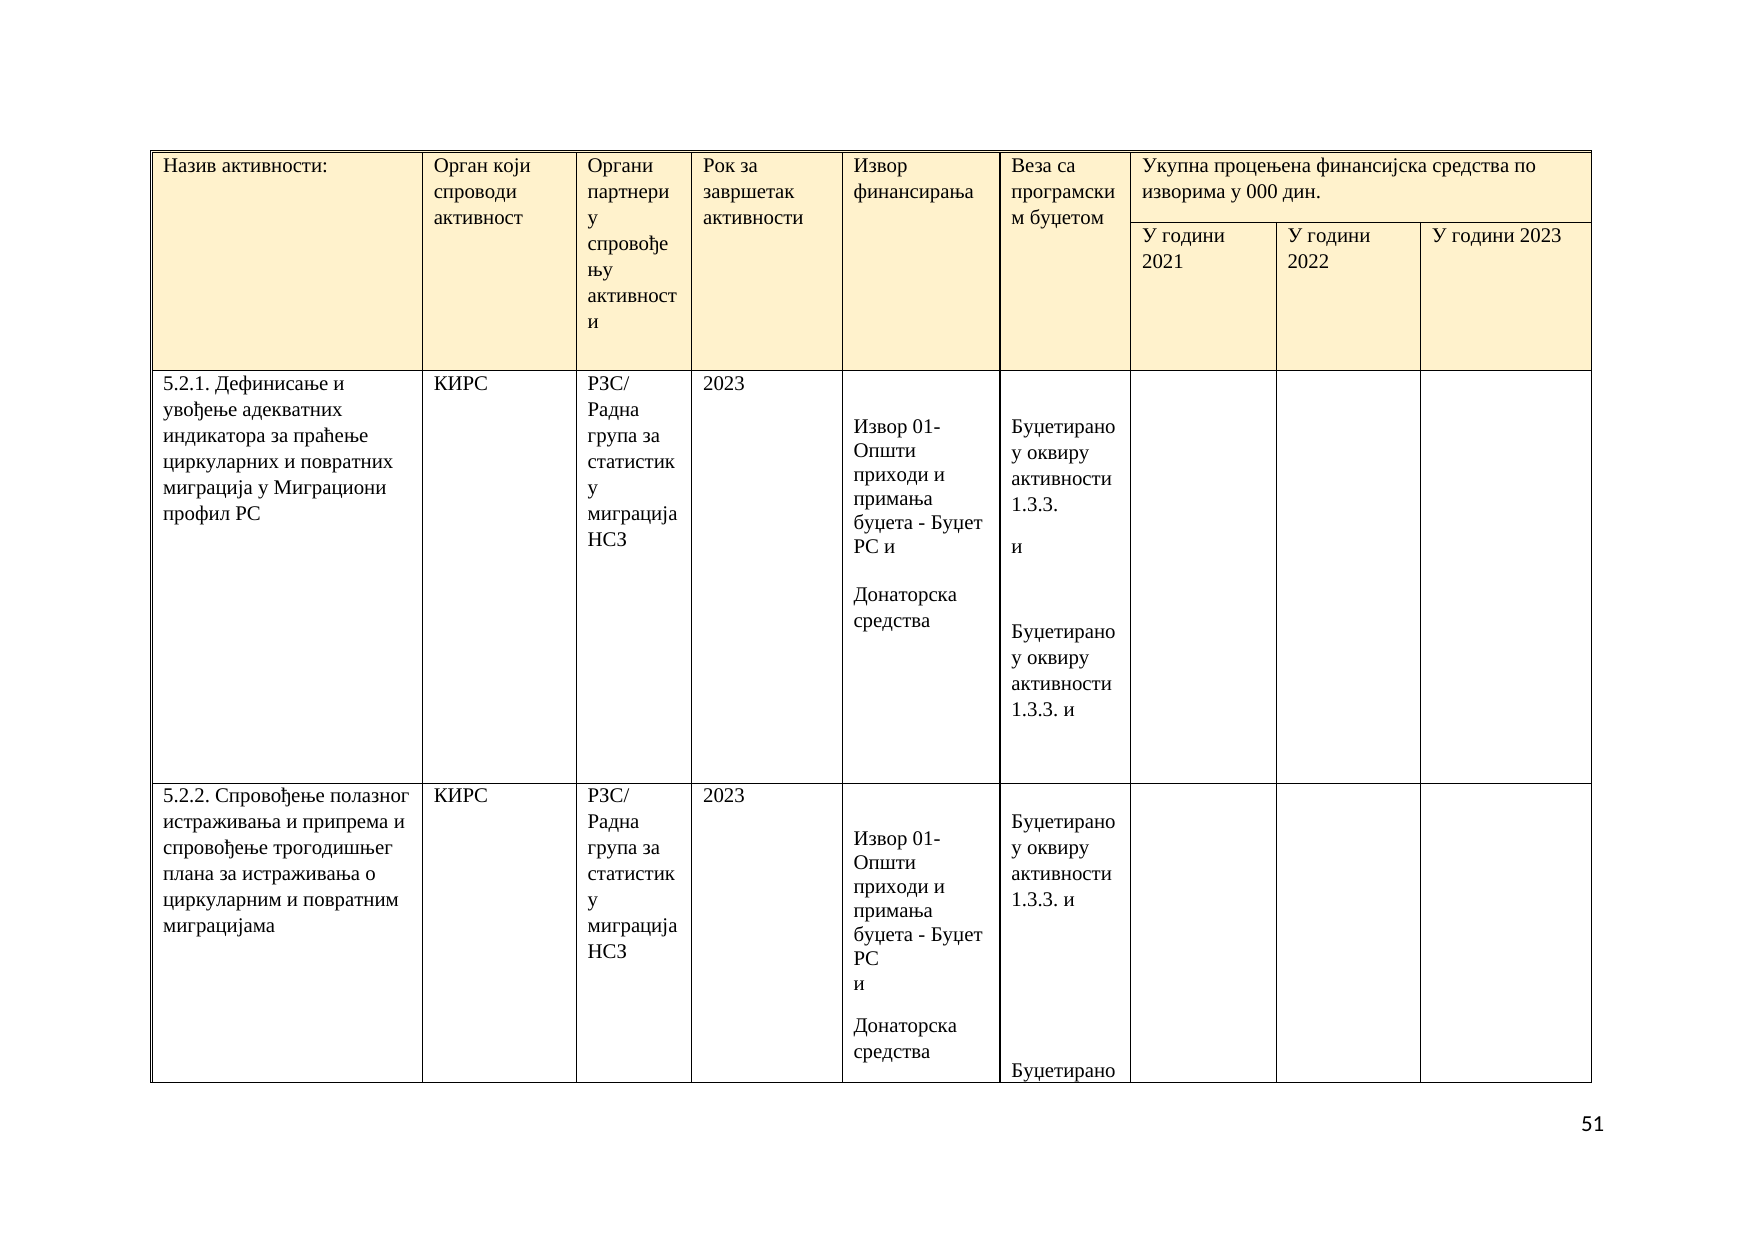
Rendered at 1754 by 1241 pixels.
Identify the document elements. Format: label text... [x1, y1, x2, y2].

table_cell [577, 784, 691, 1082]
table_cell Извор 01-Општи приходи и примања буџета - Буџет РС и Донаторска средства [843, 371, 999, 782]
table_cell 5.2.1. Дефинисање и увођење адекватних индикатора за праћење циркуларних и повратних миграција у Миграциони профил РС [153, 371, 422, 782]
table_cell У години 2023 [1421, 223, 1591, 370]
table_header Извор финансирања [843, 153, 999, 370]
table_cell [1421, 784, 1591, 1082]
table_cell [153, 784, 422, 1082]
table_cell РЗС/ Радна група за статистику миграција НСЗ [577, 371, 691, 782]
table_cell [843, 784, 999, 1082]
table_header Oргани партнери у спровођењу активности [577, 153, 691, 370]
table_cell Буџетирано у оквиру активности 1.3.3. и Буџетирано у оквиру активности 1.3.3. и [1001, 371, 1130, 782]
table_cell [1421, 371, 1591, 782]
table_cell У години 2021 [1131, 223, 1276, 370]
table_cell [1277, 371, 1420, 782]
table_cell [1131, 371, 1276, 782]
table_header Укупна процењена финансијска средства по изворима у 000 дин. [1131, 153, 1591, 222]
table_cell У години 2022 [1277, 223, 1420, 370]
table_header Рок за завршетак активности [692, 153, 842, 370]
table_header Назив активности: [153, 153, 422, 370]
table_header Веза са програмским буџетом [1001, 153, 1130, 370]
table_cell КИРС [423, 371, 576, 782]
table_cell [1277, 784, 1420, 1082]
table_header Орган који спроводи активност [423, 153, 576, 370]
table_cell 2023 [692, 784, 842, 1082]
table_cell [1131, 784, 1276, 1082]
table_cell КИРС [423, 784, 576, 1082]
table_cell 2023 [692, 371, 842, 782]
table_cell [1001, 784, 1130, 1082]
